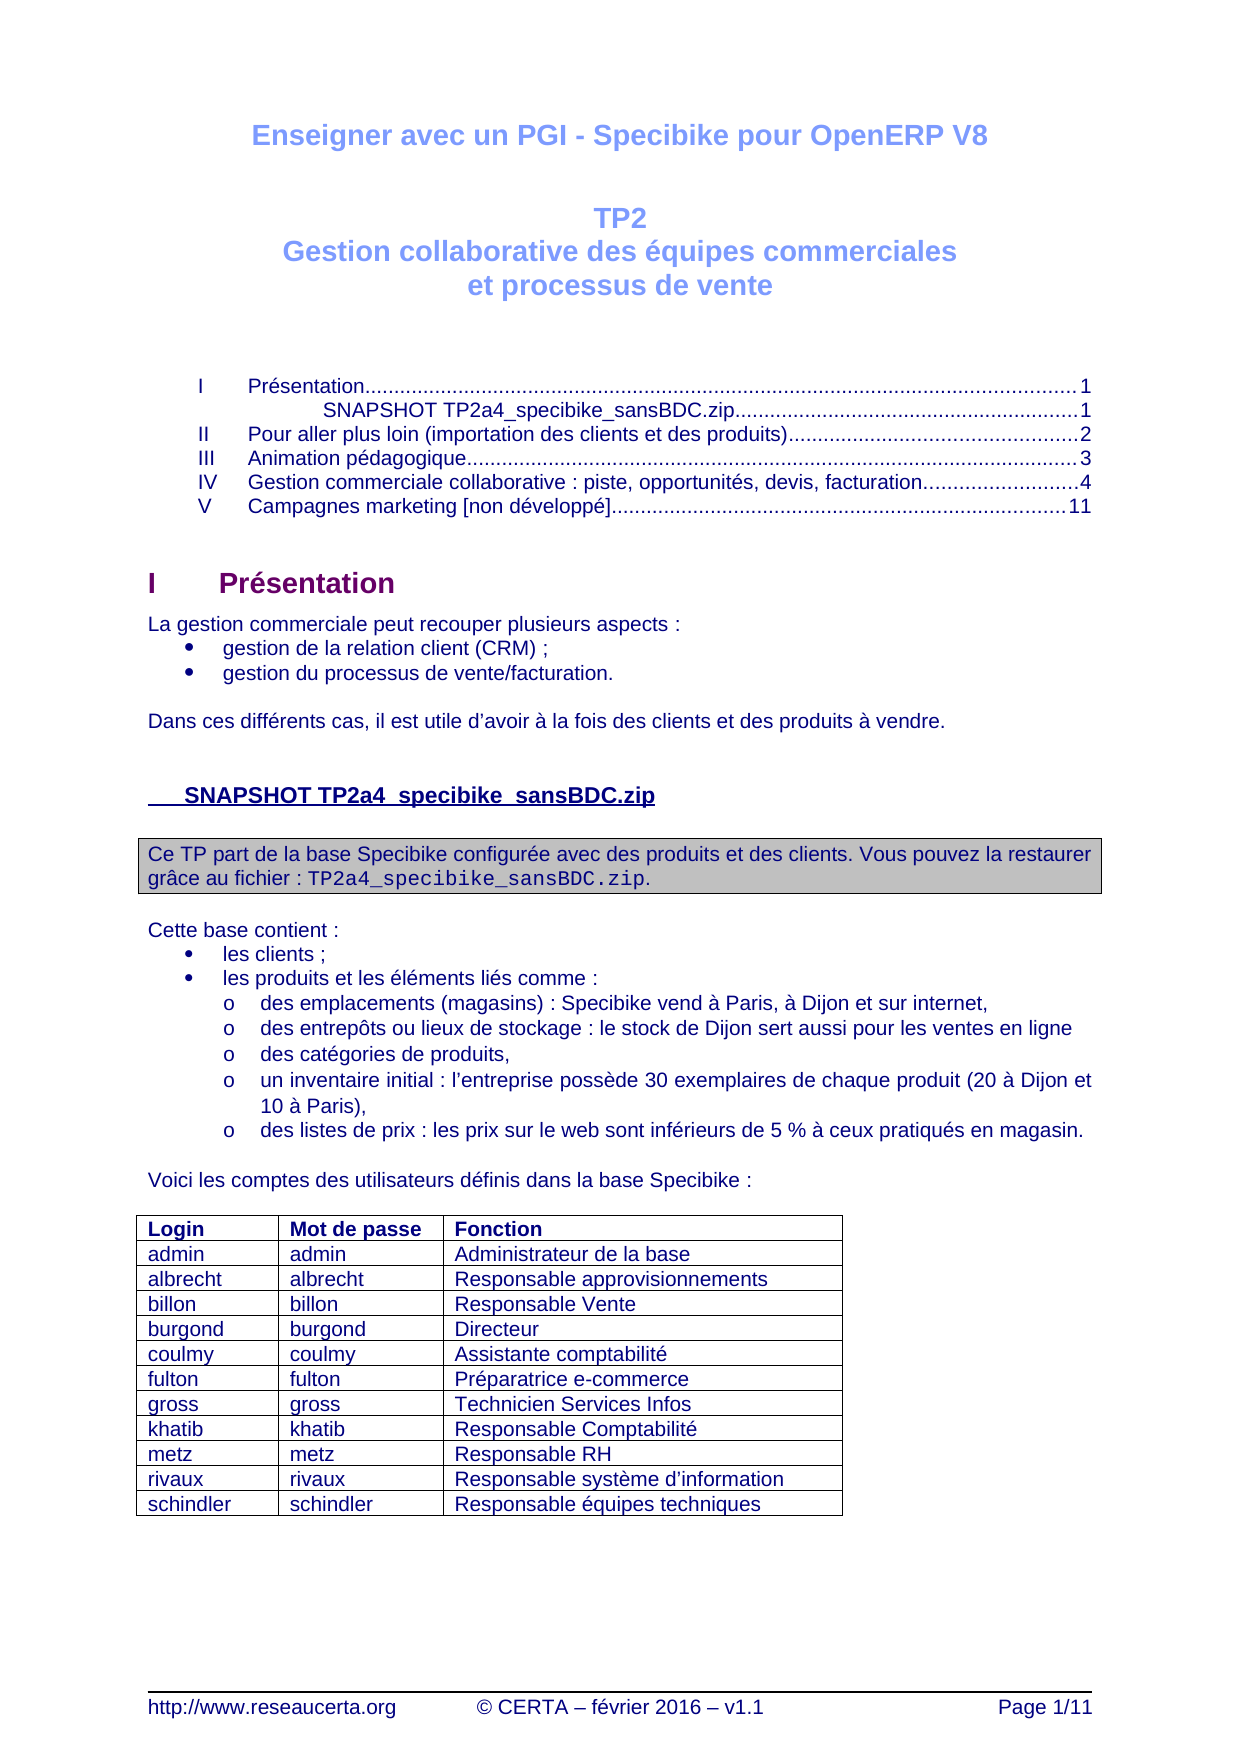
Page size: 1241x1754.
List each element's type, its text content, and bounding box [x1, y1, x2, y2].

table_cell albrecht [279, 1266, 443, 1290]
text IV Gestion commerciale collaborative : piste, opportunités, devis, facturation 4 [198, 470, 1092, 494]
table_cell rivaux [137, 1466, 278, 1490]
table_cell gross [137, 1391, 278, 1415]
table_cell gross [279, 1391, 443, 1415]
table_cell coulmy [137, 1341, 278, 1365]
table_cell Directeur [444, 1316, 842, 1340]
table_cell Responsable Comptabilité [444, 1416, 842, 1440]
list les clients ; [185, 942, 1092, 966]
table_cell rivaux [279, 1466, 443, 1490]
text La gestion commerciale peut recouper plusieurs aspects : [148, 612, 1092, 636]
table_cell Responsable système d’information [444, 1466, 842, 1490]
table_cell schindler [279, 1491, 443, 1515]
table_cell Responsable approvisionnements [444, 1266, 842, 1290]
subtitle Présentation [148, 566, 1092, 599]
text Dans ces différents cas, il est utile d’avoir à la fois des clients et des produits à vendre. [148, 709, 1092, 733]
table_cell billon [279, 1291, 443, 1315]
list des catégories de produits, [223, 1042, 1092, 1068]
subtitle SNAPSHOT TP2a4_specibike_sansBDC.zip [148, 782, 1092, 808]
text Voici les comptes des utilisateurs définis dans la base Specibike : [148, 1167, 1092, 1191]
text II Pour aller plus loin (importation des clients et des produits) 2 [198, 422, 1092, 446]
table_cell fulton [137, 1366, 278, 1390]
table_header Mot de passe [279, 1216, 443, 1240]
table_cell Préparatrice e-commerce [444, 1366, 842, 1390]
table_cell khatib [279, 1416, 443, 1440]
table_cell Responsable Vente [444, 1291, 842, 1315]
table_cell admin [279, 1241, 443, 1265]
table_cell schindler [137, 1491, 278, 1515]
list des emplacements (magasins) : Specibike vend à Paris, à Dijon et sur internet, [223, 990, 1092, 1016]
list les produits et les éléments liés comme : [185, 966, 1092, 990]
list gestion du processus de vente/facturation. [185, 660, 1092, 685]
text Enseigner avec un PGI - Specibike pour OpenERP V8 [148, 118, 1092, 152]
table_cell admin [137, 1241, 278, 1265]
table_cell metz [279, 1441, 443, 1465]
table_cell albrecht [137, 1266, 278, 1290]
text I Présentation 1 [198, 374, 1092, 398]
table_cell billon [137, 1291, 278, 1315]
table_cell khatib [137, 1416, 278, 1440]
table_header Login [137, 1216, 278, 1240]
text SNAPSHOT TP2a4_specibike_sansBDC.zip 1 [323, 398, 1092, 422]
text Ce TP part de la base Specibike configurée avec des produits et des clients. Vous pouvez la restaurer grâce au fichier : TP2a4_specibike_sansBDC.zip. [139, 839, 1101, 893]
table_cell Technicien Services Infos [444, 1391, 842, 1415]
table_cell Administrateur de la base [444, 1241, 842, 1265]
text TP2 Gestion collaborative des équipes commerciales et processus de vente [148, 201, 1092, 301]
table_cell Assistante comptabilité [444, 1341, 842, 1365]
list des entrepôts ou lieux de stockage : le stock de Dijon sert aussi pour les ventes en ligne [223, 1016, 1092, 1042]
text Cette base contient : [148, 918, 1092, 942]
table_cell fulton [279, 1366, 443, 1390]
table_cell Responsable RH [444, 1441, 842, 1465]
list gestion de la relation client (CRM) ; [185, 636, 1092, 660]
table_cell Responsable équipes techniques [444, 1491, 842, 1515]
table_cell metz [137, 1441, 278, 1465]
table_header Fonction [444, 1216, 842, 1240]
list un inventaire initial : l’entreprise possède 30 exemplaires de chaque produit (20 à Dijon et 10 à Paris), [223, 1068, 1092, 1118]
list des listes de prix : les prix sur le web sont inférieurs de 5 % à ceux pratiqués en magasin. [223, 1118, 1092, 1143]
text III Animation pédagogique 3 [198, 446, 1092, 470]
table_cell burgond [279, 1316, 443, 1340]
table_cell burgond [137, 1316, 278, 1340]
text V Campagnes marketing [non développé] 11 [198, 494, 1092, 518]
table_cell coulmy [279, 1341, 443, 1365]
